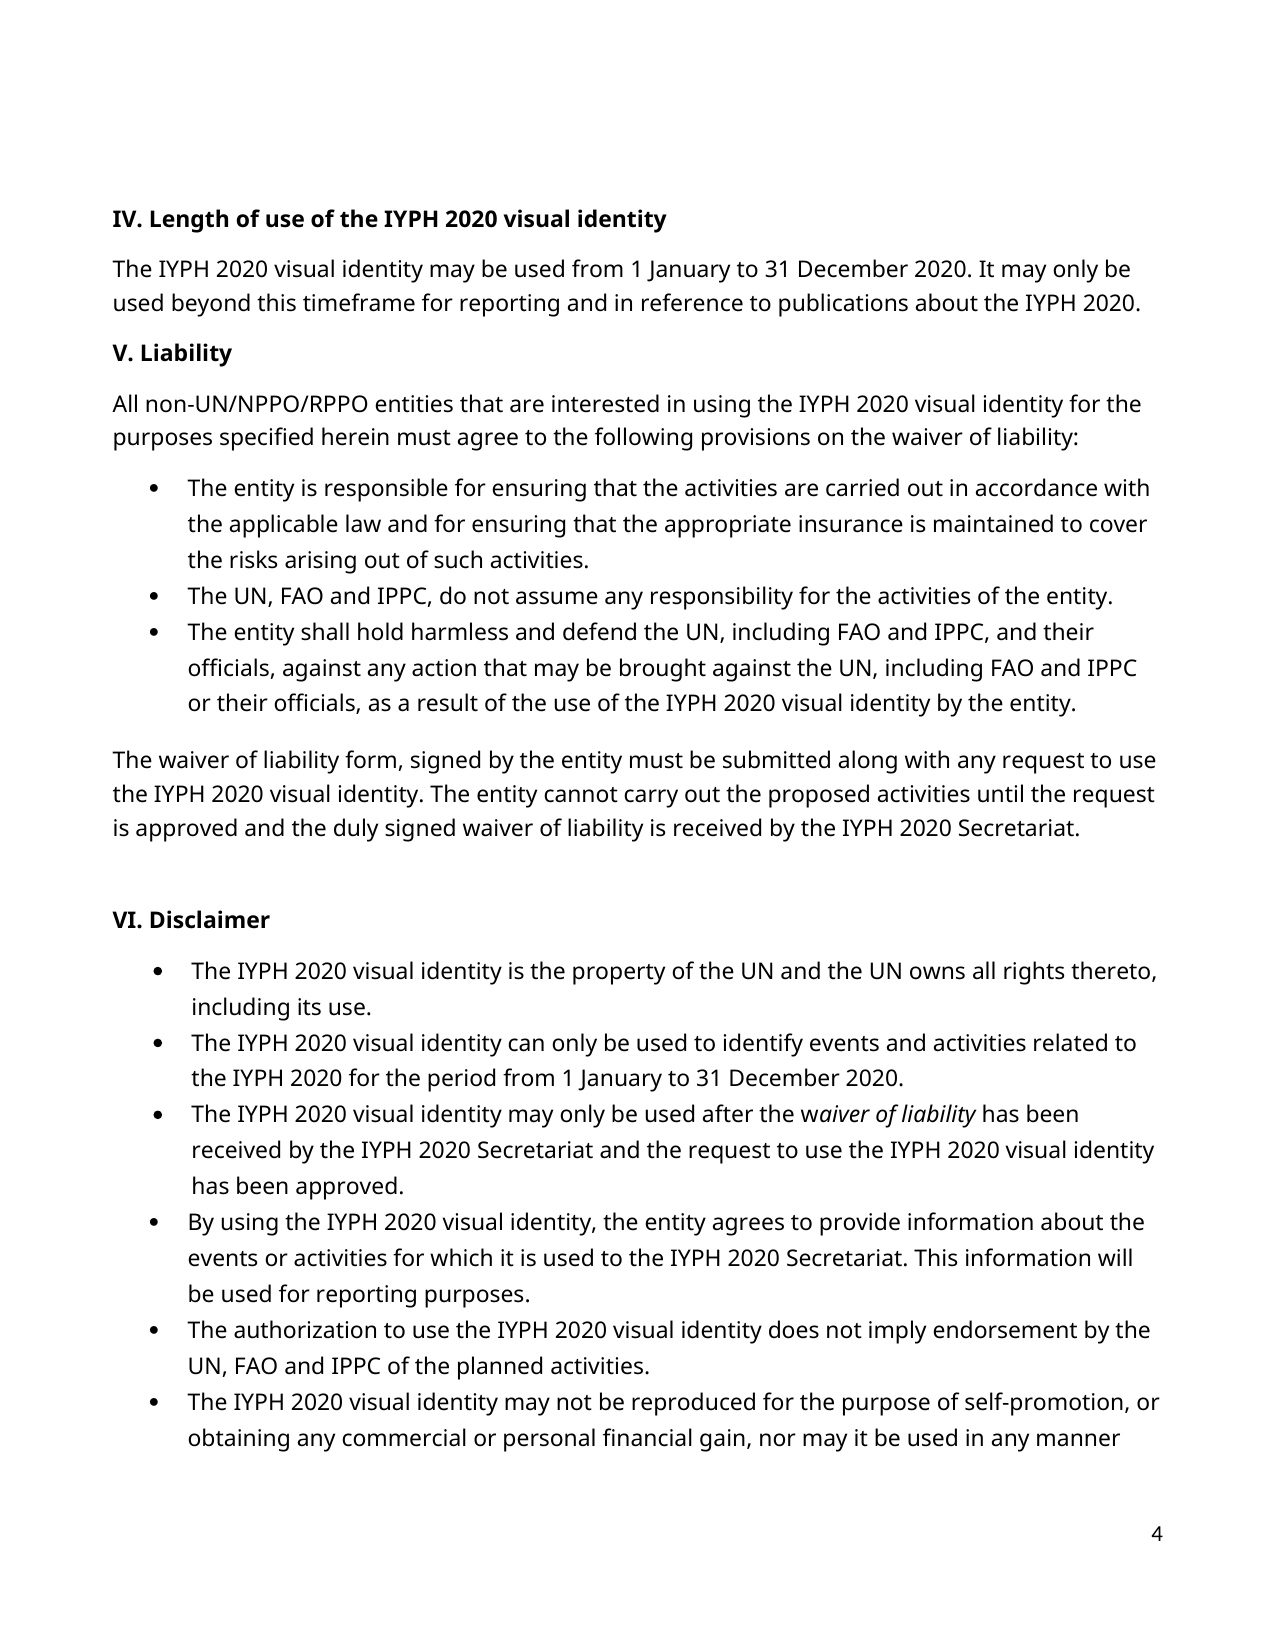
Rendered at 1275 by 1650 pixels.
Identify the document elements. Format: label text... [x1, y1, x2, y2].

text VI. Disclaimer [112, 904, 1162, 935]
text The IYPH 2020 visual identity may be used from 1 January to 31 December 2020. It may only be used beyond this timeframe for reporting and in reference to publications about the IYPH 2020. [112, 253, 1162, 318]
list The entity shall hold harmless and defend the UN, including FAO and IPPC, and their officials, against any action that may be brought against the UN, including FAO and IPPC or their officials, as a result of the use of the IYPH 2020 visual identity by the entity. [150, 616, 1162, 719]
list The authorization to use the IYPH 2020 visual identity does not imply endorsement by the UN, FAO and IPPC of the planned activities. [150, 1314, 1162, 1381]
list The IYPH 2020 visual identity may only be used after the waiver of liability has been received by the IYPH 2020 Secretariat and the request to use the IYPH 2020 visual identity has been approved. [154, 1098, 1162, 1201]
list The IYPH 2020 visual identity is the property of the UN and the UN owns all rights thereto, including its use. [154, 954, 1162, 1022]
list The IYPH 2020 visual identity can only be used to identify events and activities related to the IYPH 2020 for the period from 1 January to 31 December 2020. [154, 1026, 1162, 1094]
list The UN, FAO and IPPC, do not assume any responsibility for the activities of the entity. [150, 579, 1162, 611]
text IV. Length of use of the IYPH 2020 visual identity [112, 203, 1162, 234]
list By using the IYPH 2020 visual identity, the entity agrees to provide information about the events or activities for which it is used to the IYPH 2020 Secretariat. This information will be used for reporting purposes. [150, 1206, 1162, 1309]
text All non-UN/NPPO/RPPO entities that are interested in using the IYPH 2020 visual identity for the purposes specified herein must agree to the following provisions on the waiver of liability: [112, 388, 1162, 453]
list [150, 1386, 1162, 1453]
list The entity is responsible for ensuring that the activities are carried out in accordance with the applicable law and for ensuring that the appropriate insurance is maintained to cover the risks arising out of such activities. [150, 472, 1162, 575]
text The waiver of liability form, signed by the entity must be submitted along with any request to use the IYPH 2020 visual identity. The entity cannot carry out the proposed activities until the request is approved and the duly signed waiver of liability is received by the IYPH 2020 Secretariat. [112, 744, 1162, 843]
text V. Liability [112, 337, 1162, 368]
